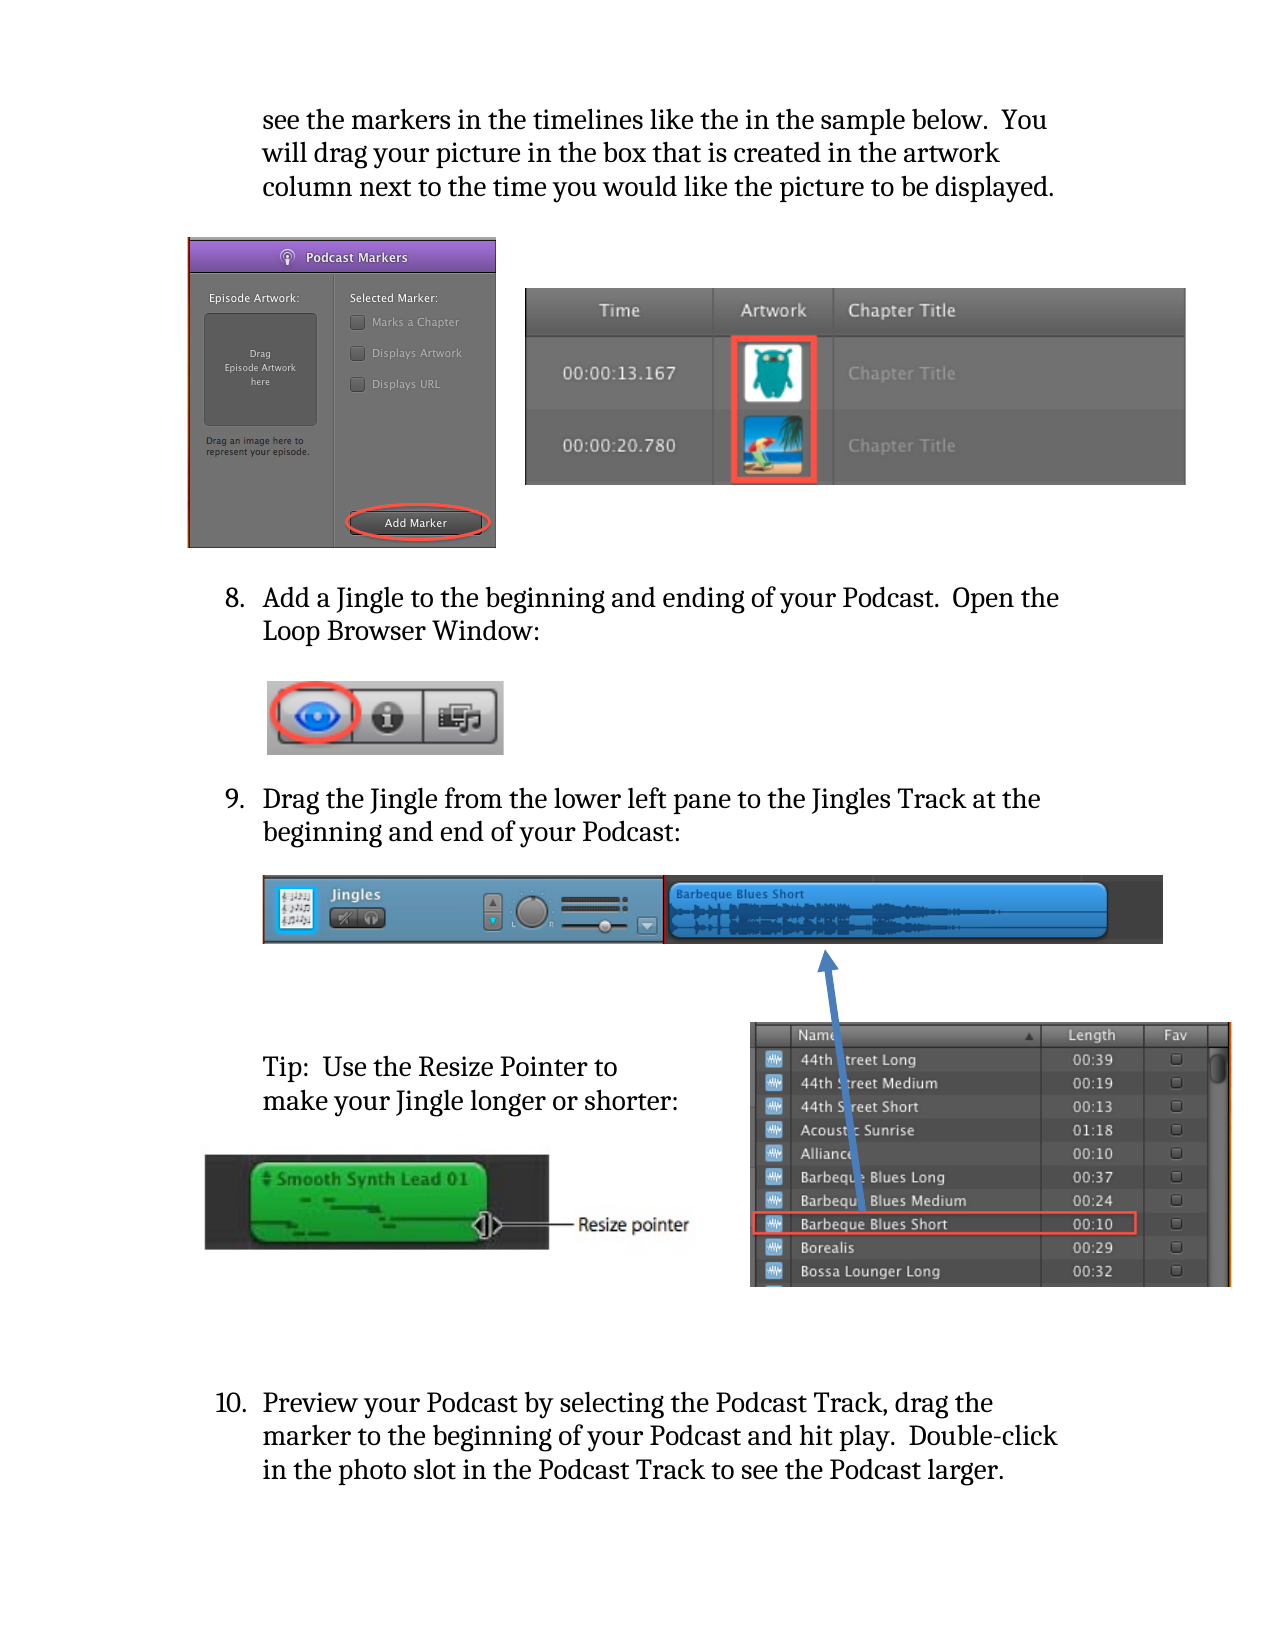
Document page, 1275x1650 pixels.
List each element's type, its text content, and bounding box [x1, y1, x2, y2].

picture [750, 1022, 1232, 1287]
list Preview your Podcast by selecting the Podcast Track, drag the marker to the beginning of your Podcast and hit play. Double-click in the photo slot in the Podcast Track to see the Podcast larger. [216, 1386, 1087, 1486]
picture [187, 237, 496, 548]
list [225, 103, 1087, 204]
picture [525, 288, 1186, 485]
list Drag the Jingle from the lower left pane to the Jingles Track at the beginning and end of your Podcast: [225, 782, 1087, 849]
list make your Jingle longer or shorter: [262, 1084, 750, 1117]
picture [262, 875, 1163, 944]
list Add a Jingle to the beginning and ending of your Podcast. Open the Loop Browser Window: [225, 581, 1087, 648]
picture [187, 1132, 710, 1279]
list Tip: Use the Resize Pointer to [262, 1050, 750, 1084]
picture [267, 681, 504, 755]
